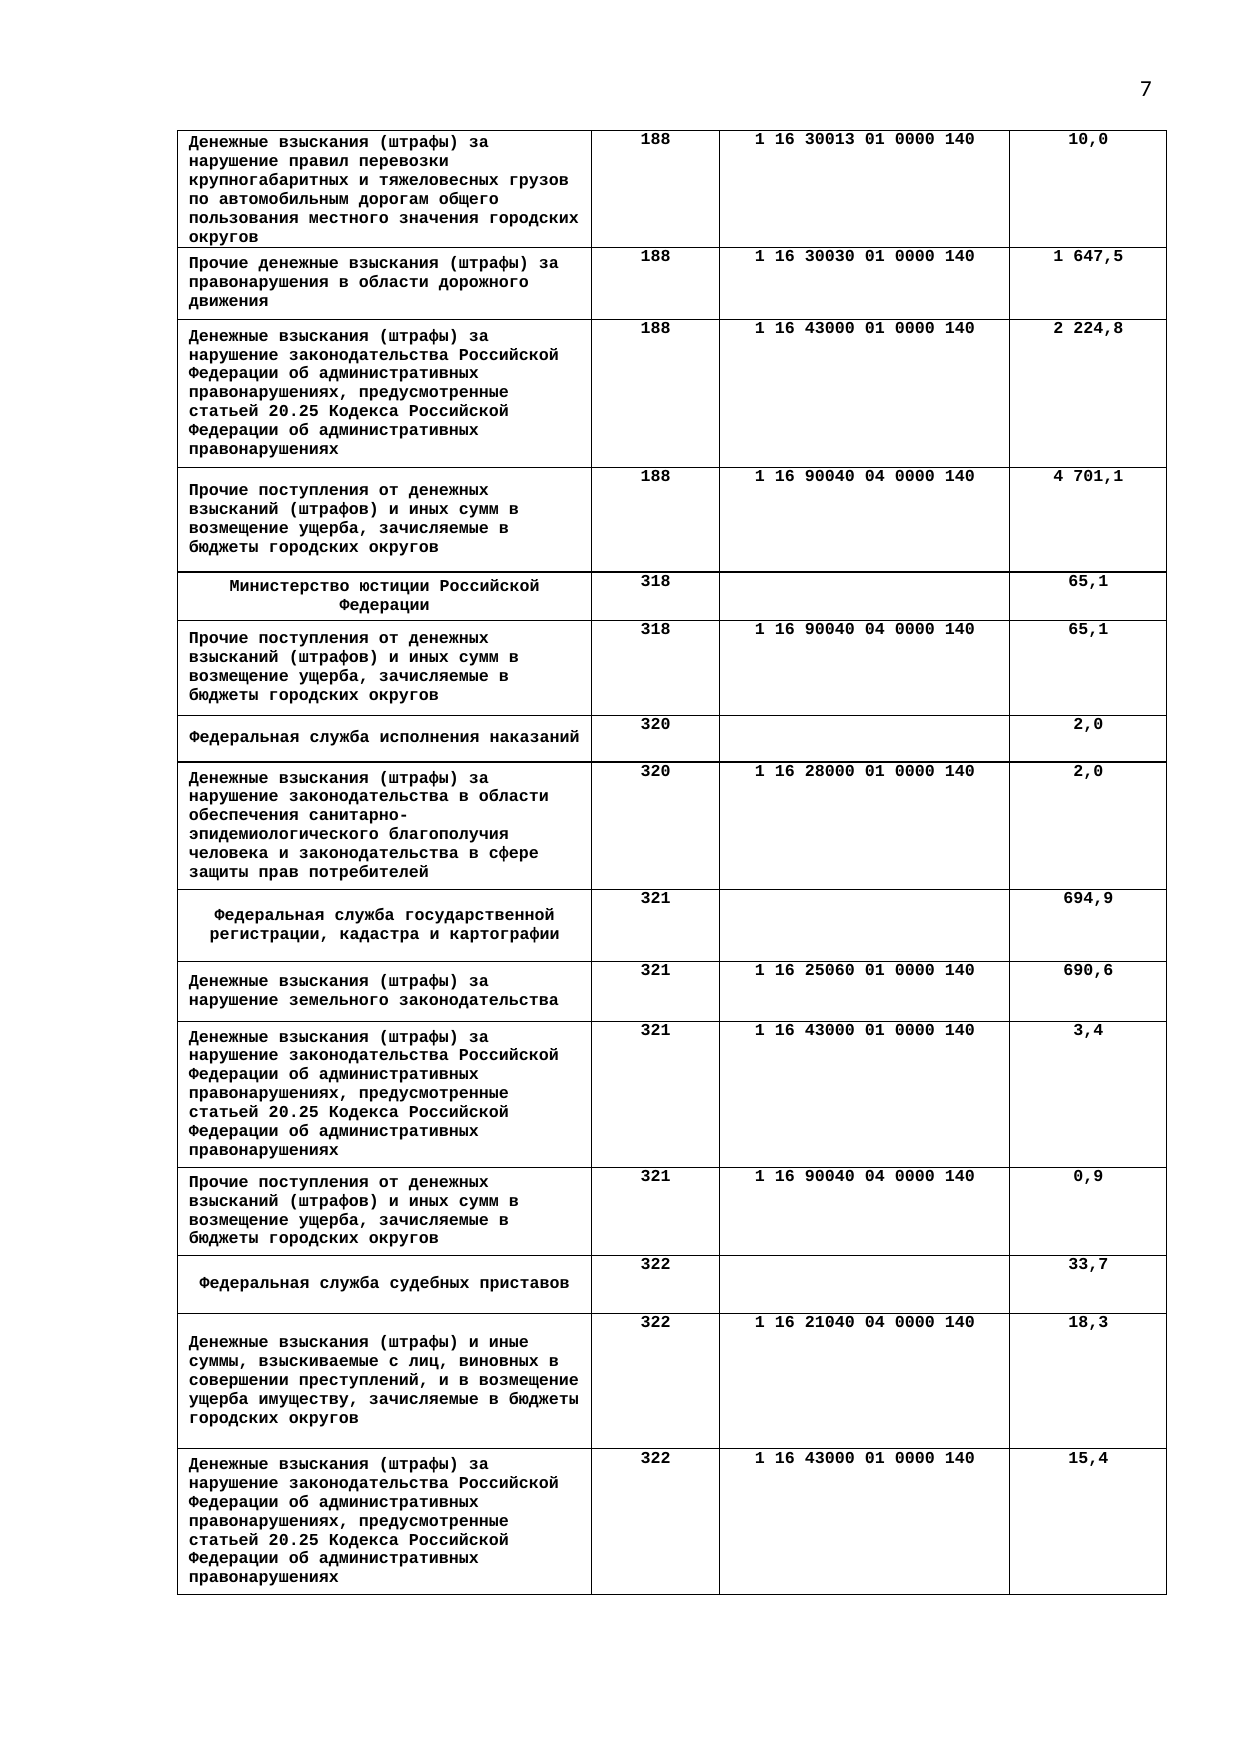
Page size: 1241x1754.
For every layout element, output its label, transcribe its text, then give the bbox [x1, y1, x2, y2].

table_cell 15,4 [1010, 1449, 1166, 1594]
table_cell Денежные взыскания (штрафы) за нарушение законодательства в области обеспечения санитарно-эпидемиологического благополучия человека и законодательства в сфере защиты прав потребителей [178, 763, 591, 889]
table_cell 65,1 [1010, 621, 1166, 714]
table_cell 321 [592, 1168, 719, 1254]
table_cell 322 [592, 1256, 719, 1312]
table_cell 320 [592, 716, 719, 761]
table_cell 322 [592, 1449, 719, 1594]
table_cell 2 224,8 [1010, 320, 1166, 467]
table_cell 1 16 25060 01 0000 140 [720, 962, 1009, 1021]
table_cell 690,6 [1010, 962, 1166, 1021]
table_cell 4 701,1 [1010, 468, 1166, 571]
table_cell 1 16 30013 01 0000 140 [720, 131, 1009, 247]
table_cell Федеральная служба исполнения наказаний [178, 716, 591, 761]
table_cell 1 16 30030 01 0000 140 [720, 248, 1009, 319]
table_cell Денежные взыскания (штрафы) за нарушение правил перевозки крупногабаритных и тяжеловесных грузов по автомобильным дорогам общего пользования местного значения городских округов [178, 131, 591, 247]
table_cell Министерство юстиции Российской Федерации [178, 573, 591, 620]
table_cell 1 16 90040 04 0000 140 [720, 468, 1009, 571]
table_cell 65,1 [1010, 573, 1166, 620]
table_cell 188 [592, 468, 719, 571]
table_cell 18,3 [1010, 1314, 1166, 1448]
table_cell 2,0 [1010, 763, 1166, 889]
table_cell 188 [592, 131, 719, 247]
table_cell 1 647,5 [1010, 248, 1166, 319]
table_cell [720, 716, 1009, 761]
table_cell 1 16 43000 01 0000 140 [720, 1449, 1009, 1594]
table_cell 1 16 28000 01 0000 140 [720, 763, 1009, 889]
table_cell 321 [592, 1022, 719, 1167]
table_cell 320 [592, 763, 719, 889]
table_cell 318 [592, 621, 719, 714]
table_cell Прочие денежные взыскания (штрафы) за правонарушения в области дорожного движения [178, 248, 591, 319]
table_cell 188 [592, 248, 719, 319]
table_cell 1 16 21040 04 0000 140 [720, 1314, 1009, 1448]
table_cell 322 [592, 1314, 719, 1448]
table_cell 1 16 43000 01 0000 140 [720, 1022, 1009, 1167]
table_cell Денежные взыскания (штрафы) за нарушение земельного законодательства [178, 962, 591, 1021]
table_cell Прочие поступления от денежных взысканий (штрафов) и иных сумм в возмещение ущерба, зачисляемые в бюджеты городских округов [178, 1168, 591, 1254]
table_cell [720, 890, 1009, 961]
table_cell 0,9 [1010, 1168, 1166, 1254]
table_cell 2,0 [1010, 716, 1166, 761]
table_cell 1 16 43000 01 0000 140 [720, 320, 1009, 467]
table_cell 1 16 90040 04 0000 140 [720, 1168, 1009, 1254]
table_cell 3,4 [1010, 1022, 1166, 1167]
table_cell Прочие поступления от денежных взысканий (штрафов) и иных сумм в возмещение ущерба, зачисляемые в бюджеты городских округов [178, 468, 591, 571]
table_cell 321 [592, 962, 719, 1021]
table_cell [720, 573, 1009, 620]
table_cell Денежные взыскания (штрафы) и иные суммы, взыскиваемые с лиц, виновных в совершении преступлений, и в возмещение ущерба имуществу, зачисляемые в бюджеты городских округов [178, 1314, 591, 1448]
table_cell 33,7 [1010, 1256, 1166, 1312]
table_cell [720, 1256, 1009, 1312]
table_cell Федеральная служба судебных приставов [178, 1256, 591, 1312]
table_cell 188 [592, 320, 719, 467]
table_cell 318 [592, 573, 719, 620]
table_cell 1 16 90040 04 0000 140 [720, 621, 1009, 714]
table_cell 321 [592, 890, 719, 961]
table_cell 694,9 [1010, 890, 1166, 961]
table_cell 10,0 [1010, 131, 1166, 247]
table_cell Прочие поступления от денежных взысканий (штрафов) и иных сумм в возмещение ущерба, зачисляемые в бюджеты городских округов [178, 621, 591, 714]
table_cell Федеральная служба государственной регистрации, кадастра и картографии [178, 890, 591, 961]
